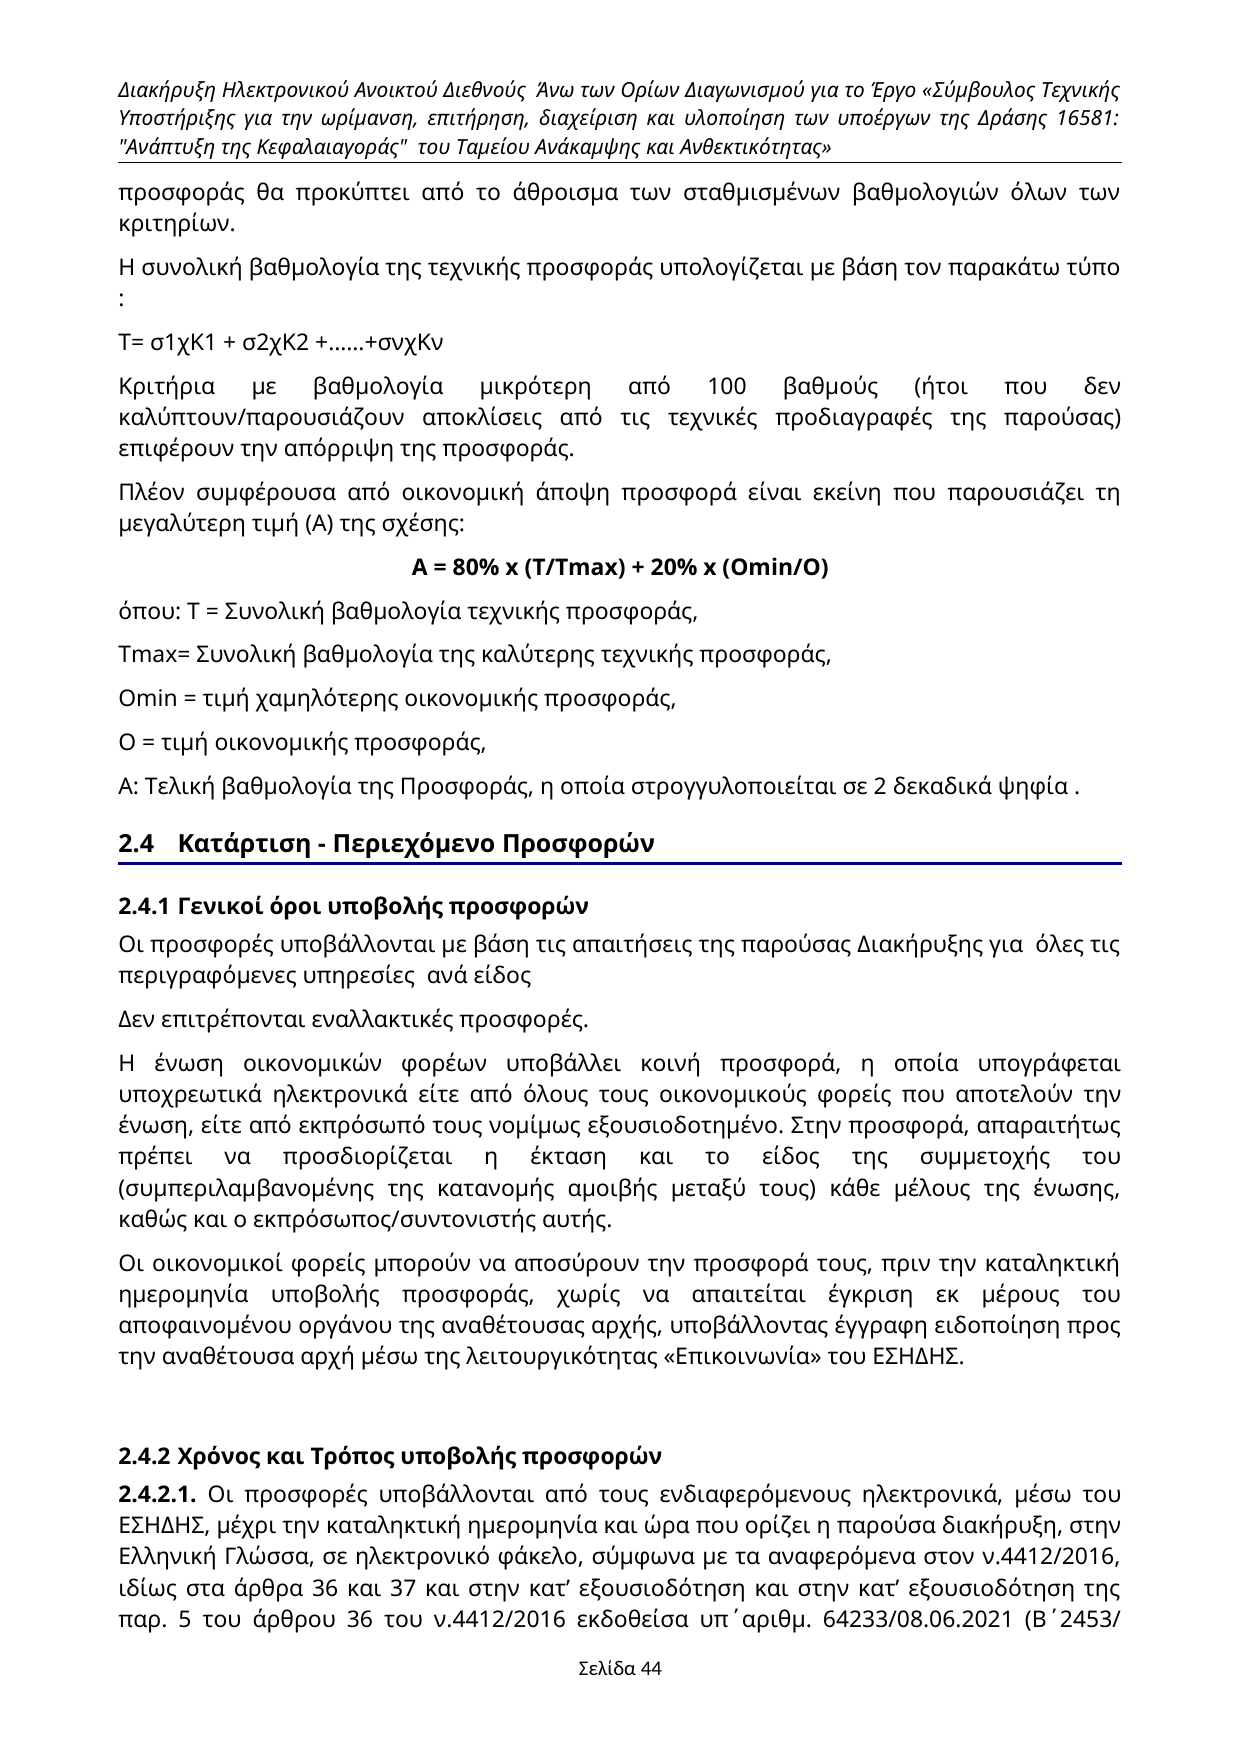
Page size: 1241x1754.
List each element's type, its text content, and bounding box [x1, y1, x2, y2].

text Οι οικονομικοί φορείς μπορούν να αποσύρουν την προσφορά τους, πριν την καταληκτική ημερομηνία υποβολής προσφοράς, χωρίς να απαιτείται έγκριση εκ μέρους του αποφαινομένου οργάνου της αναθέτουσας αρχής, υποβάλλοντας έγγραφη ειδοποίηση προς την αναθέτουσα αρχή μέσω της λειτουργικότητας «Επικοινωνία» του ΕΣΗΔΗΣ. [118, 1246, 1122, 1371]
text Α = 80% x (T/Tmax) + 20% x (Οmin/Ο) [118, 551, 1122, 582]
subtitle 2.4.2 Χρόνος και Τρόπος υποβολής προσφορών [118, 1440, 1122, 1471]
text Η ένωση οικονομικών φορέων υποβάλλει κοινή προσφορά, η οποία υπογράφεται υποχρεωτικά ηλεκτρονικά είτε από όλους τους οικονομικούς φορείς που αποτελούν την ένωση, είτε από εκπρόσωπό τους νομίμως εξουσιοδοτημένο. Στην προσφορά, απαραιτήτως πρέπει να προσδιορίζεται η έκταση και το είδος της συμμετοχής του (συμπεριλαμβανομένης της κατανομής αμοιβής μεταξύ τους) κάθε μέλους της ένωσης, καθώς και ο εκπρόσωπος/συντονιστής αυτής. [118, 1046, 1122, 1234]
text Η συνολική βαθμολογία της τεχνικής προσφοράς υπολογίζεται με βάση τον παρακάτω τύπο : [118, 251, 1122, 313]
text Οι προσφορές υποβάλλονται με βάση τις απαιτήσεις της παρούσας Διακήρυξης για όλες τις περιγραφόμενες υπηρεσίες ανά είδος [118, 928, 1122, 990]
text όπου: T = Συνολική βαθμολογία τεχνικής προσφοράς, [118, 595, 1122, 626]
text Ο = τιμή οικονομικής προσφοράς, [118, 726, 1122, 757]
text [118, 1478, 1122, 1634]
text Πλέον συμφέρουσα από οικονομική άποψη προσφορά είναι εκείνη που παρουσιάζει τη μεγαλύτερη τιμή (Α) της σχέσης: [118, 476, 1122, 538]
subtitle 2.4 Κατάρτιση - Περιεχόμενο Προσφορών [118, 826, 1122, 862]
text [118, 176, 1122, 238]
text Tmax= Συνολική βαθμολογία της καλύτερης τεχνικής προσφοράς, [118, 638, 1122, 670]
text Οmin = τιμή χαμηλότερης οικονομικής προσφοράς, [118, 682, 1122, 713]
text Κριτήρια με βαθμολογία μικρότερη από 100 βαθμούς (ήτοι που δεν καλύπτουν/παρουσιάζουν αποκλίσεις από τις τεχνικές προδιαγραφές της παρούσας) επιφέρουν την απόρριψη της προσφοράς. [118, 370, 1122, 463]
subtitle 2.4.1 Γενικοί όροι υποβολής προσφορών [118, 890, 1122, 921]
text Δεν επιτρέπονται εναλλακτικές προσφορές. [118, 1003, 1122, 1034]
text Α: Τελική βαθμολογία της Προσφοράς, η οποία στρογγυλοποιείται σε 2 δεκαδικά ψηφία . [118, 770, 1122, 801]
text Τ= σ1χΚ1 + σ2χΚ2 +……+σνχΚν [118, 326, 1122, 357]
